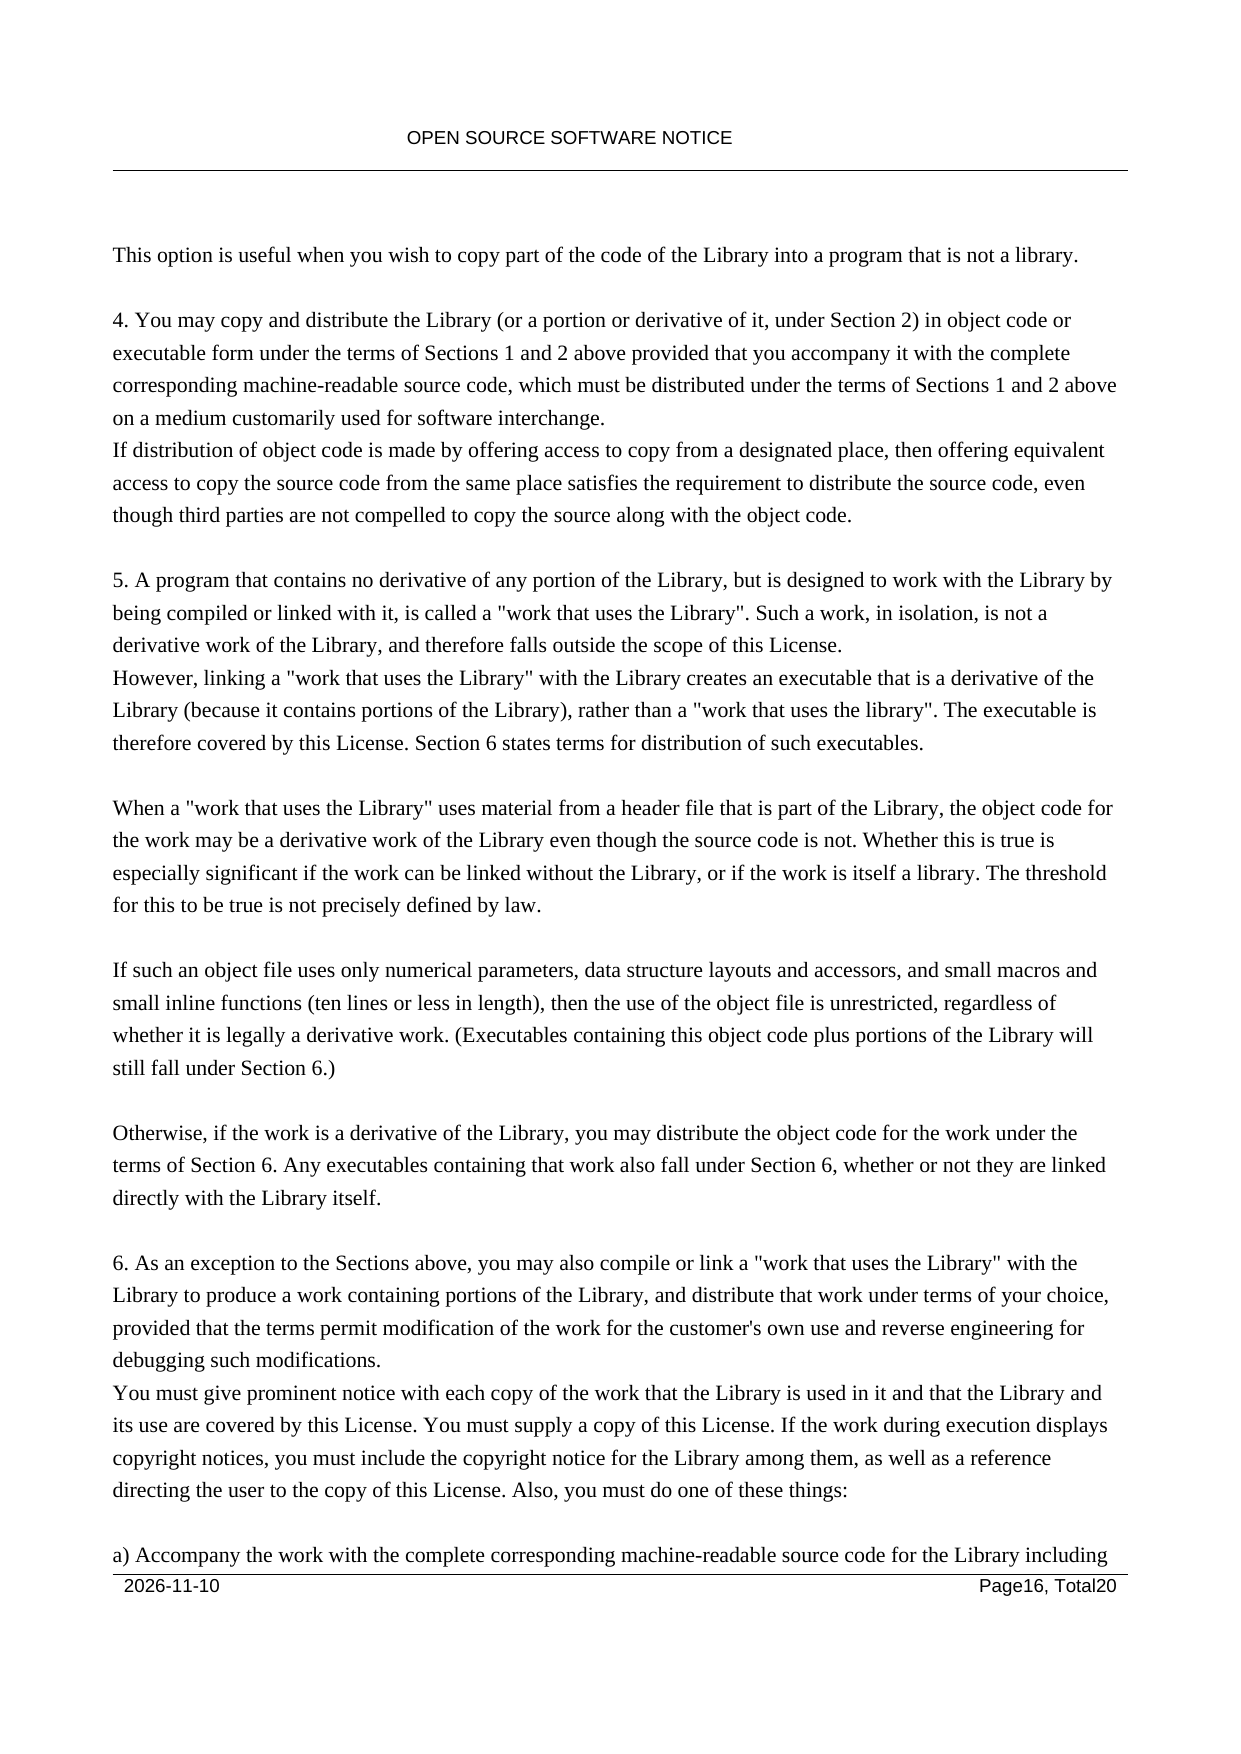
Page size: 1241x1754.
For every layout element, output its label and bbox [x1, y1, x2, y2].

text [112, 206, 1128, 1571]
